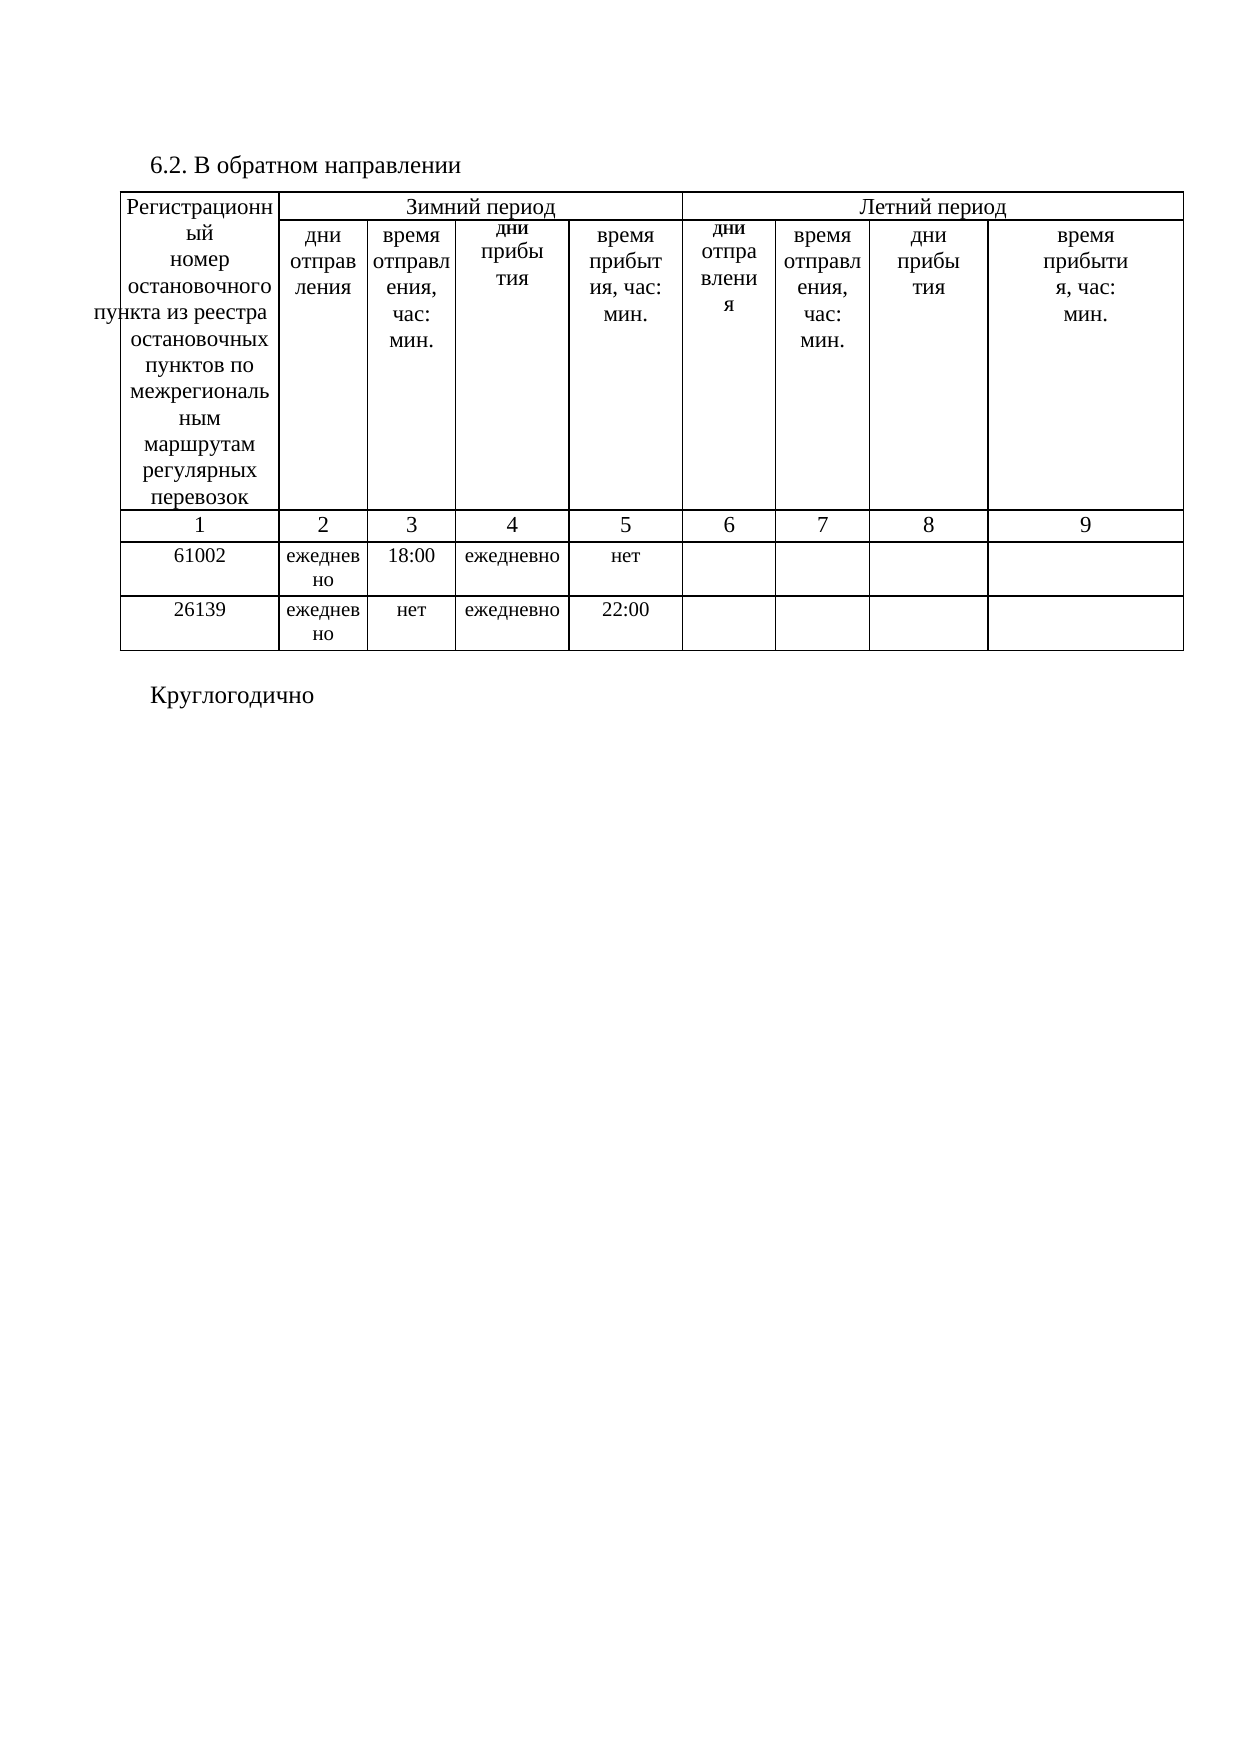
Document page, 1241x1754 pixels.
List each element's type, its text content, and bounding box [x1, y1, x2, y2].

table_cell [776, 543, 869, 595]
table_cell 6 [683, 511, 775, 541]
table_cell 7 [776, 511, 869, 541]
table_cell время отправл ения, час: мин. [368, 221, 455, 509]
table_cell 26139 [121, 597, 278, 650]
table_cell 2 [280, 511, 367, 541]
table_header Зимний период [280, 193, 682, 219]
table_cell ДНИ отпра влени я [683, 221, 775, 509]
table_cell время отправл ения, час: мин. [776, 221, 869, 509]
table_cell [683, 597, 775, 650]
table_cell 18:00 [368, 543, 455, 595]
table_cell 61002 [121, 543, 278, 595]
table_cell время прибыти я, час: мин. [989, 221, 1183, 509]
table_cell нет [570, 543, 682, 595]
text Круглогодично [150, 680, 1090, 709]
table_cell [776, 597, 869, 650]
table_cell [989, 543, 1183, 595]
table_cell [989, 597, 1183, 650]
table_header Летний период [683, 193, 1183, 219]
table_cell 8 [870, 511, 987, 541]
table_cell [870, 597, 987, 650]
table_cell дни прибы тия [870, 221, 987, 509]
table_cell 22:00 [570, 597, 682, 650]
table_cell 1 [121, 511, 278, 541]
text 6.2. В обратном направлении [150, 150, 1090, 179]
table_cell дни отправ ления [280, 221, 367, 509]
table_cell нет [368, 597, 455, 650]
table_cell время прибыт ия, час: мин. [570, 221, 682, 509]
table_cell ежедневно [280, 597, 367, 650]
table_cell 9 [989, 511, 1183, 541]
table_cell 4 [456, 511, 568, 541]
table_cell 3 [368, 511, 455, 541]
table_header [121, 193, 278, 509]
table_cell ежедневно [280, 543, 367, 595]
table_cell [870, 543, 987, 595]
table_cell [683, 543, 775, 595]
table_cell 5 [570, 511, 682, 541]
table_cell ДНИ прибы тия [456, 221, 568, 509]
table_cell ежедневно [456, 597, 568, 650]
table_cell ежедневно [456, 543, 568, 595]
